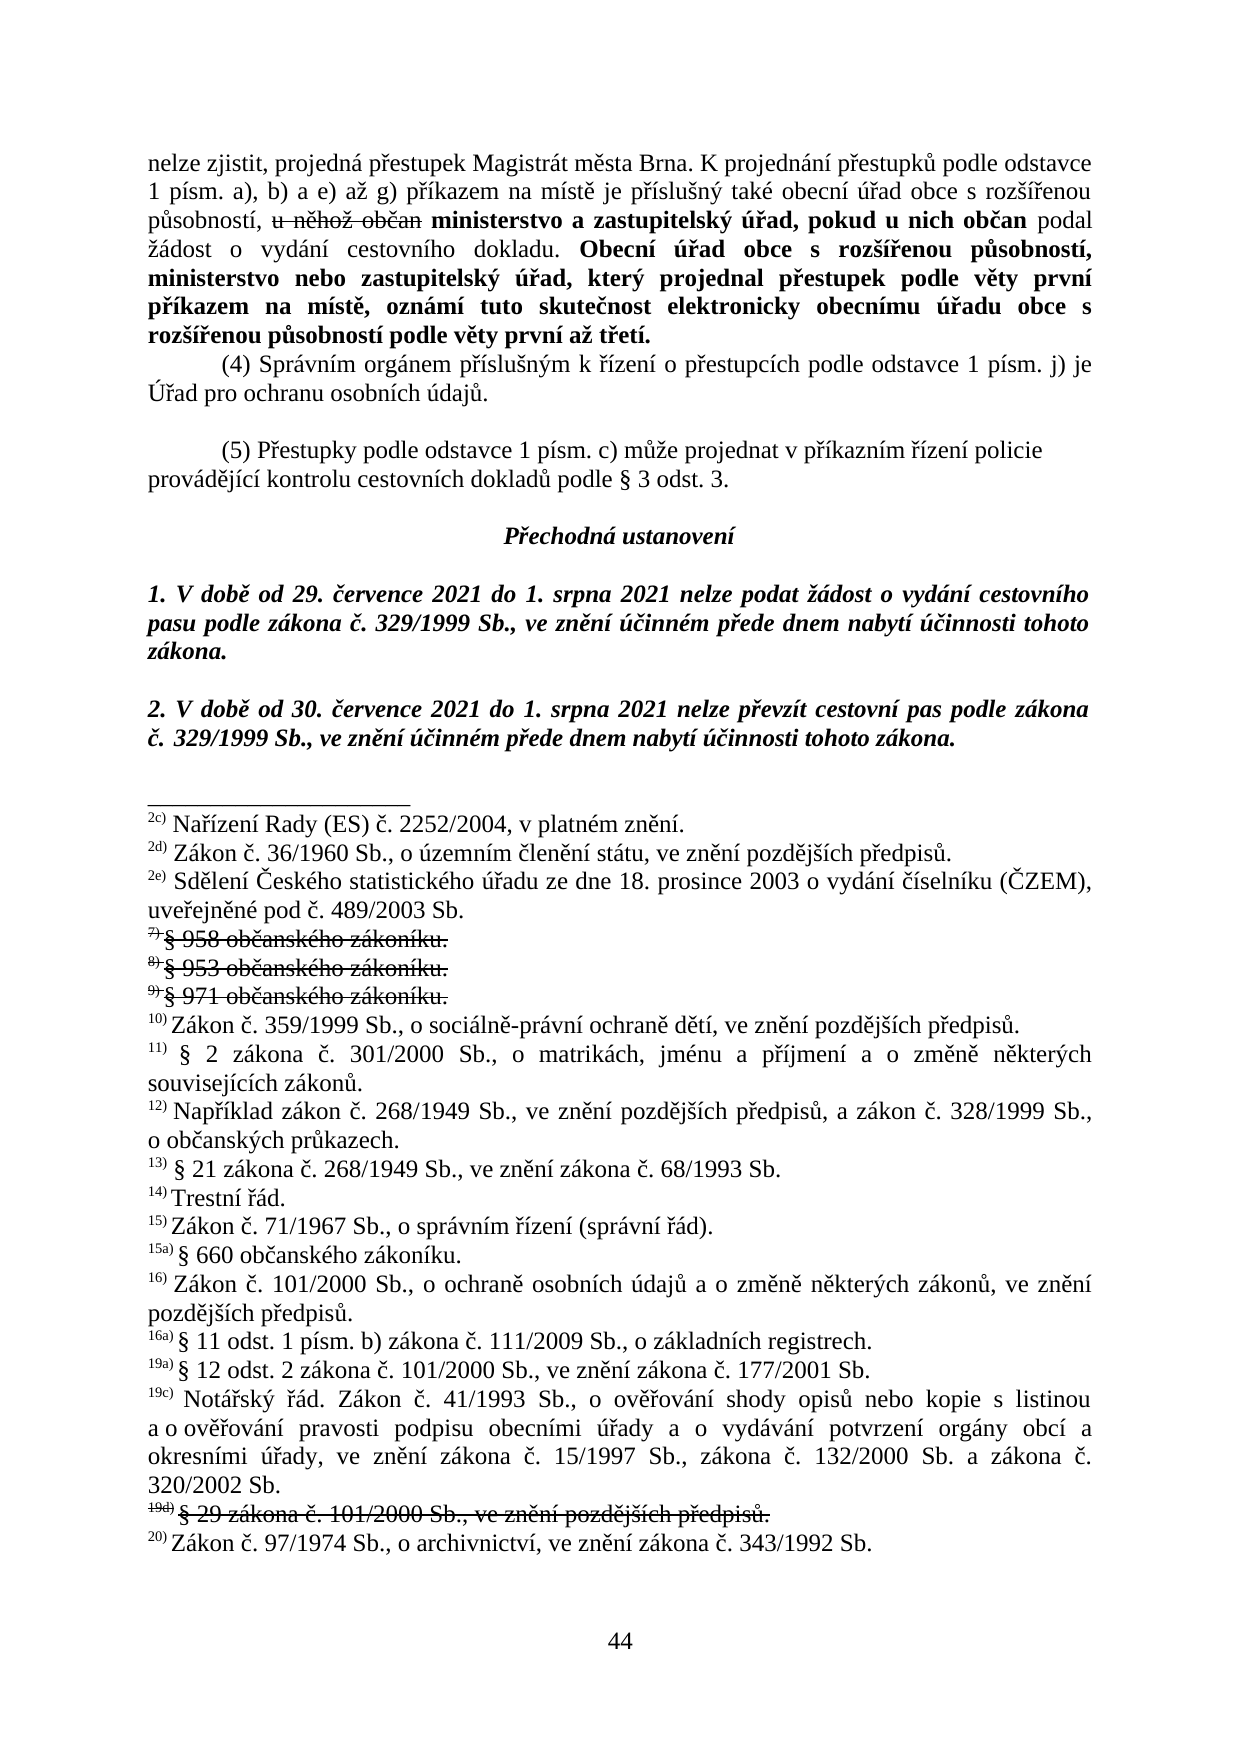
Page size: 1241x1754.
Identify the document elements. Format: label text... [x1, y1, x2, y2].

text 2. V době od 30. července 2021 do 1. srpna 2021 nelze převzít cestovní pas podle zákona č. 329/1999 Sb., ve znění účinném přede dnem nabytí účinnosti tohoto zákona. [148, 694, 1093, 751]
text 2c) Nařízení Rady (ES) č. 2252/2004, v platném znění. [148, 809, 1093, 838]
text _____________________ [148, 780, 1093, 809]
text 12) Například zákon č. 268/1949 Sb., ve znění pozdějších předpisů, a zákon č. 328/1999 Sb., o občanských průkazech. [148, 1096, 1093, 1154]
text 16) Zákon č. 101/2000 Sb., o ochraně osobních údajů a o změně některých zákonů, ve znění pozdějších předpisů. [148, 1269, 1093, 1326]
text 14) Trestní řád. [148, 1183, 1093, 1211]
text 19d) § 29 zákona č. 101/2000 Sb., ve znění pozdějších předpisů. [148, 1499, 1093, 1528]
text 11) § 2 zákona č. 301/2000 Sb., o matrikách, jménu a příjmení a o změně některých souvisejících zákonů. [148, 1039, 1093, 1096]
text 16a) § 11 odst. 1 písm. b) zákona č. 111/2009 Sb., o základních registrech. [148, 1326, 1093, 1355]
text 2d) Zákon č. 36/1960 Sb., o územním členění státu, ve znění pozdějších předpisů. [148, 838, 1093, 866]
text 7) § 958 občanského zákoníku. [148, 924, 1093, 953]
text 2e) Sdělení Českého statistického úřadu ze dne 18. prosince 2003 o vydání číselníku (ČZEM), uveřejněné pod č. 489/2003 Sb. [148, 866, 1093, 924]
text 15) Zákon č. 71/1967 Sb., o správním řízení (správní řád). [148, 1211, 1093, 1240]
text (5) Přestupky podle odstavce 1 písm. c) může projednat v příkazním řízení policie provádějící kontrolu cestovních dokladů podle § 3 odst. 3. [148, 435, 1093, 493]
text 19a) § 12 odst. 2 zákona č. 101/2000 Sb., ve znění zákona č. 177/2001 Sb. [148, 1355, 1093, 1384]
text 19c) Notářský řád. Zákon č. 41/1993 Sb., o ověřování shody opisů nebo kopie s listinou a o ověřování pravosti podpisu obecními úřady a o vydávání potvrzení orgány obcí a okresními úřady, ve znění zákona č. 15/1997 Sb., zákona č. 132/2000 Sb. a zákona č. 320/2002 Sb. [148, 1384, 1093, 1499]
text 8) § 953 občanského zákoníku. [148, 953, 1093, 981]
text 1. V době od 29. července 2021 do 1. srpna 2021 nelze podat žádost o vydání cestovního pasu podle zákona č. 329/1999 Sb., ve znění účinném přede dnem nabytí účinnosti tohoto zákona. [148, 579, 1093, 665]
title Přechodná ustanovení [148, 521, 1093, 550]
text 10) Zákon č. 359/1999 Sb., o sociálně-právní ochraně dětí, ve znění pozdějších předpisů. [148, 1010, 1093, 1039]
text 20) Zákon č. 97/1974 Sb., o archivnictví, ve znění zákona č. 343/1992 Sb. [148, 1528, 1093, 1556]
text (4) Správním orgánem příslušným k řízení o přestupcích podle odstavce 1 písm. j) je Úřad pro ochranu osobních údajů. [148, 349, 1093, 406]
text 13) § 21 zákona č. 268/1949 Sb., ve znění zákona č. 68/1993 Sb. [148, 1154, 1093, 1183]
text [148, 148, 1093, 349]
text 15a) § 660 občanského zákoníku. [148, 1240, 1093, 1269]
text 9) § 971 občanského zákoníku. [148, 981, 1093, 1010]
